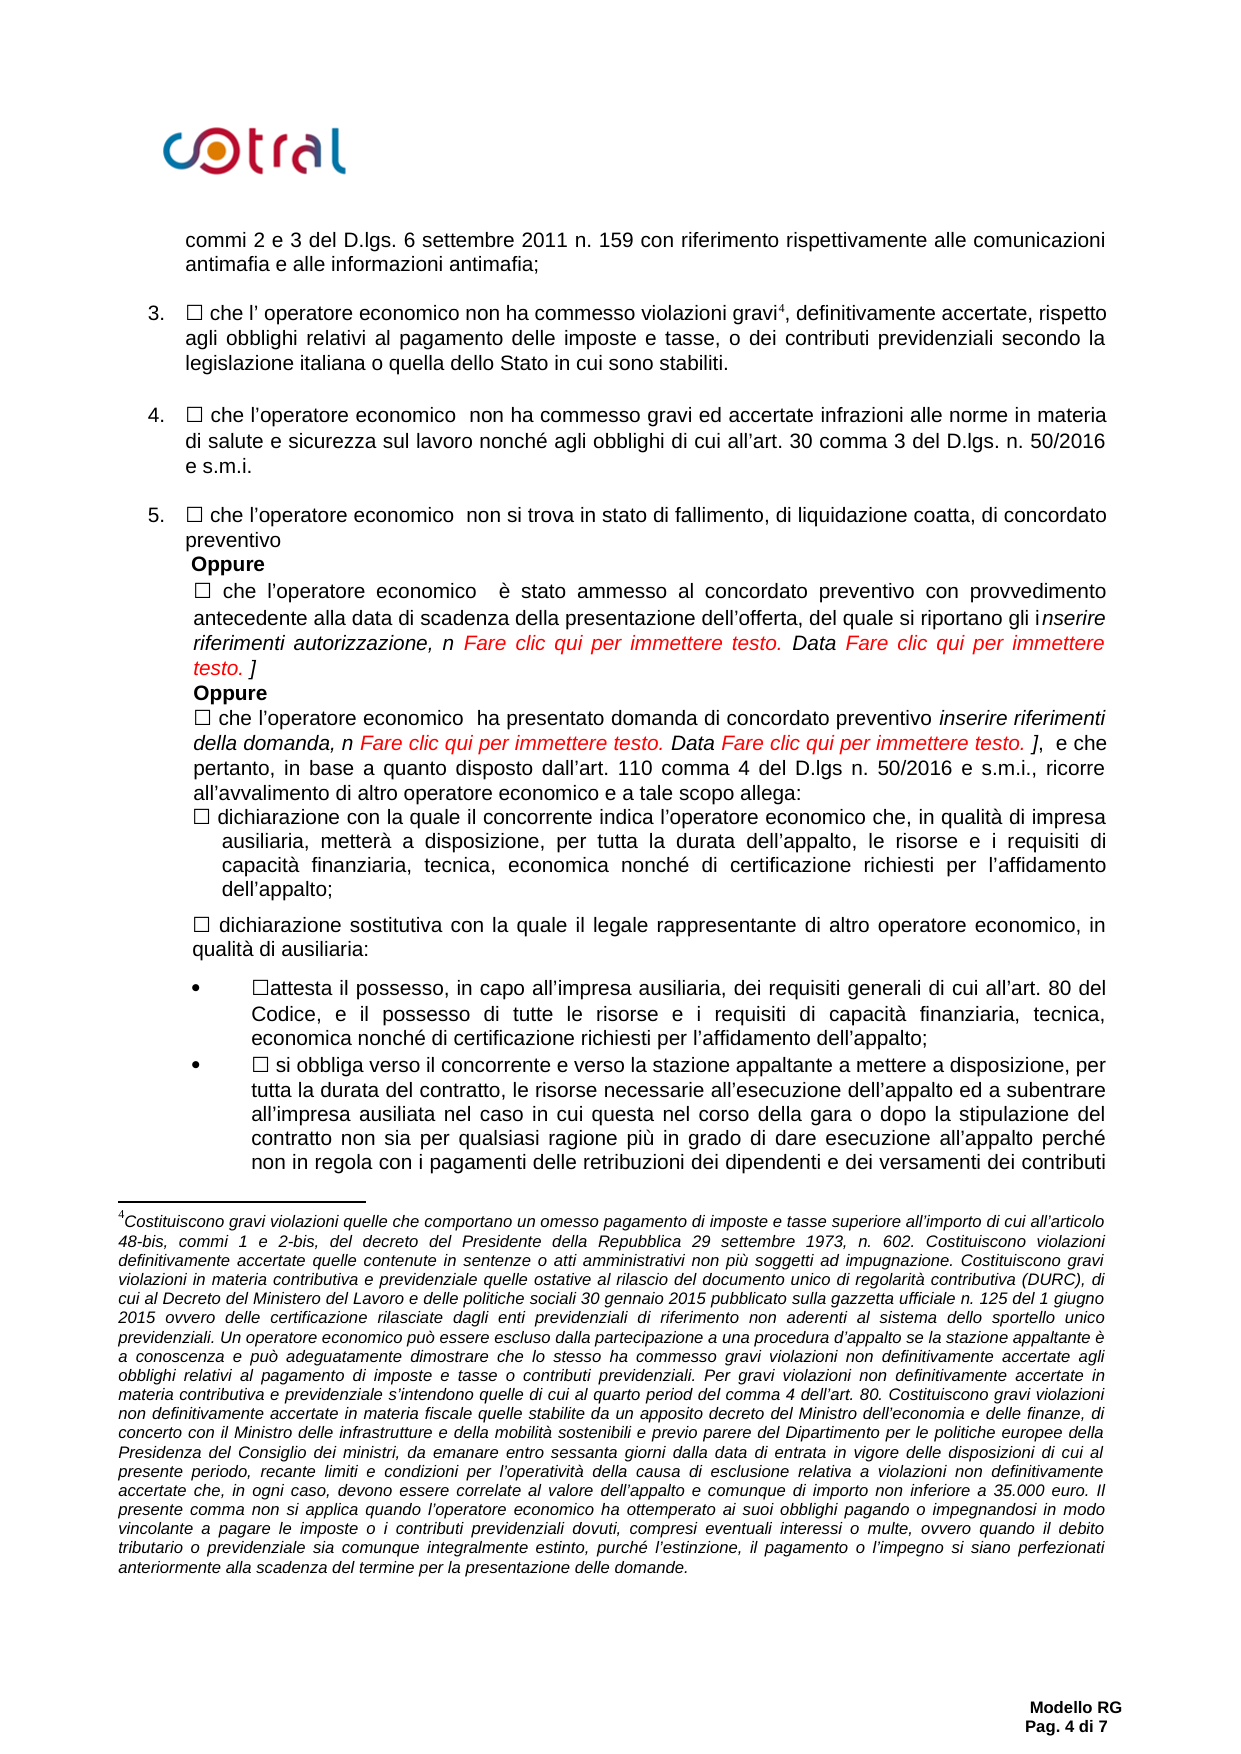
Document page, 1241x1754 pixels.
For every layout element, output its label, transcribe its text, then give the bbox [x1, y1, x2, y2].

text dichiarazione con la quale il concorrente indica l’operatore economico che, in qualità di impresa ausiliaria, metterà a disposizione, per tutta la durata dell’appalto, le risorse e i requisiti di capacità finanziaria, tecnica, economica nonché di certificazione richiesti per l’affidamento dell’appalto; [192, 805, 1107, 901]
text Oppure [118, 552, 1107, 576]
list si obbliga verso il concorrente e verso la stazione appaltante a mettere a disposizione, per tutta la durata del contratto, le risorse necessarie all’esecuzione dell’appalto ed a subentrare all’impresa ausiliata nel caso in cui questa nel corso della gara o dopo la stipulazione del contratto non sia per qualsiasi ragione più in grado di dare esecuzione all’appalto perché non in regola con i pagamenti delle retribuzioni dei dipendenti e dei versamenti dei contributi previdenziali e assistenziali e/o se l’impresa non è in possesso dei requisiti aggiuntivi individuati da linee guida ANAC. [192, 1050, 1107, 1174]
list che l’ operatore economico non ha commesso violazioni gravi, definitivamente accertate, rispetto agli obblighi relativi al pagamento delle imposte e tasse, o dei contributi previdenziali secondo la legislazione italiana o quella dello Stato in cui sono stabiliti. [148, 300, 1107, 375]
list che l’operatore economico non si trova in stato di fallimento, di liquidazione coatta, di concordato preventivo [148, 502, 1107, 552]
text che l’operatore economico ha presentato domanda di concordato preventivo inserire riferimenti della domanda, n Data ], e che pertanto, in base a quanto disposto dall’art. 110 comma 4 del D.lgs n. 50/2016 e s.m.i., ricorre all’avvalimento di altro operatore economico e a tale scopo allega: [193, 705, 1107, 805]
text dichiarazione sostitutiva con la quale il legale rappresentante di altro operatore economico, in qualità di ausiliaria: [192, 913, 1107, 961]
list che l’operatore economico non ha commesso gravi ed accertate infrazioni alle norme in materia di salute e sicurezza sul lavoro nonché agli obblighi di cui all’art. 30 comma 3 del D.lgs. n. 50/2016 e s.m.i. [148, 400, 1107, 478]
text che l’operatore economico è stato ammesso al concordato preventivo con provvedimento antecedente alla data di scadenza della presentazione dell’offerta, del quale si riportano gli inserire riferimenti autorizzazione, n Data ] [193, 576, 1107, 680]
list attesta il possesso, in capo all’impresa ausiliaria, dei requisiti generali di cui all’art. 80 del Codice, e il possesso di tutte le risorse e i requisiti di capacità finanziaria, tecnica, economica nonché di certificazione richiesti per l’affidamento dell’appalto; [192, 973, 1107, 1050]
picture [118, 75, 390, 228]
text Oppure [193, 680, 1107, 705]
